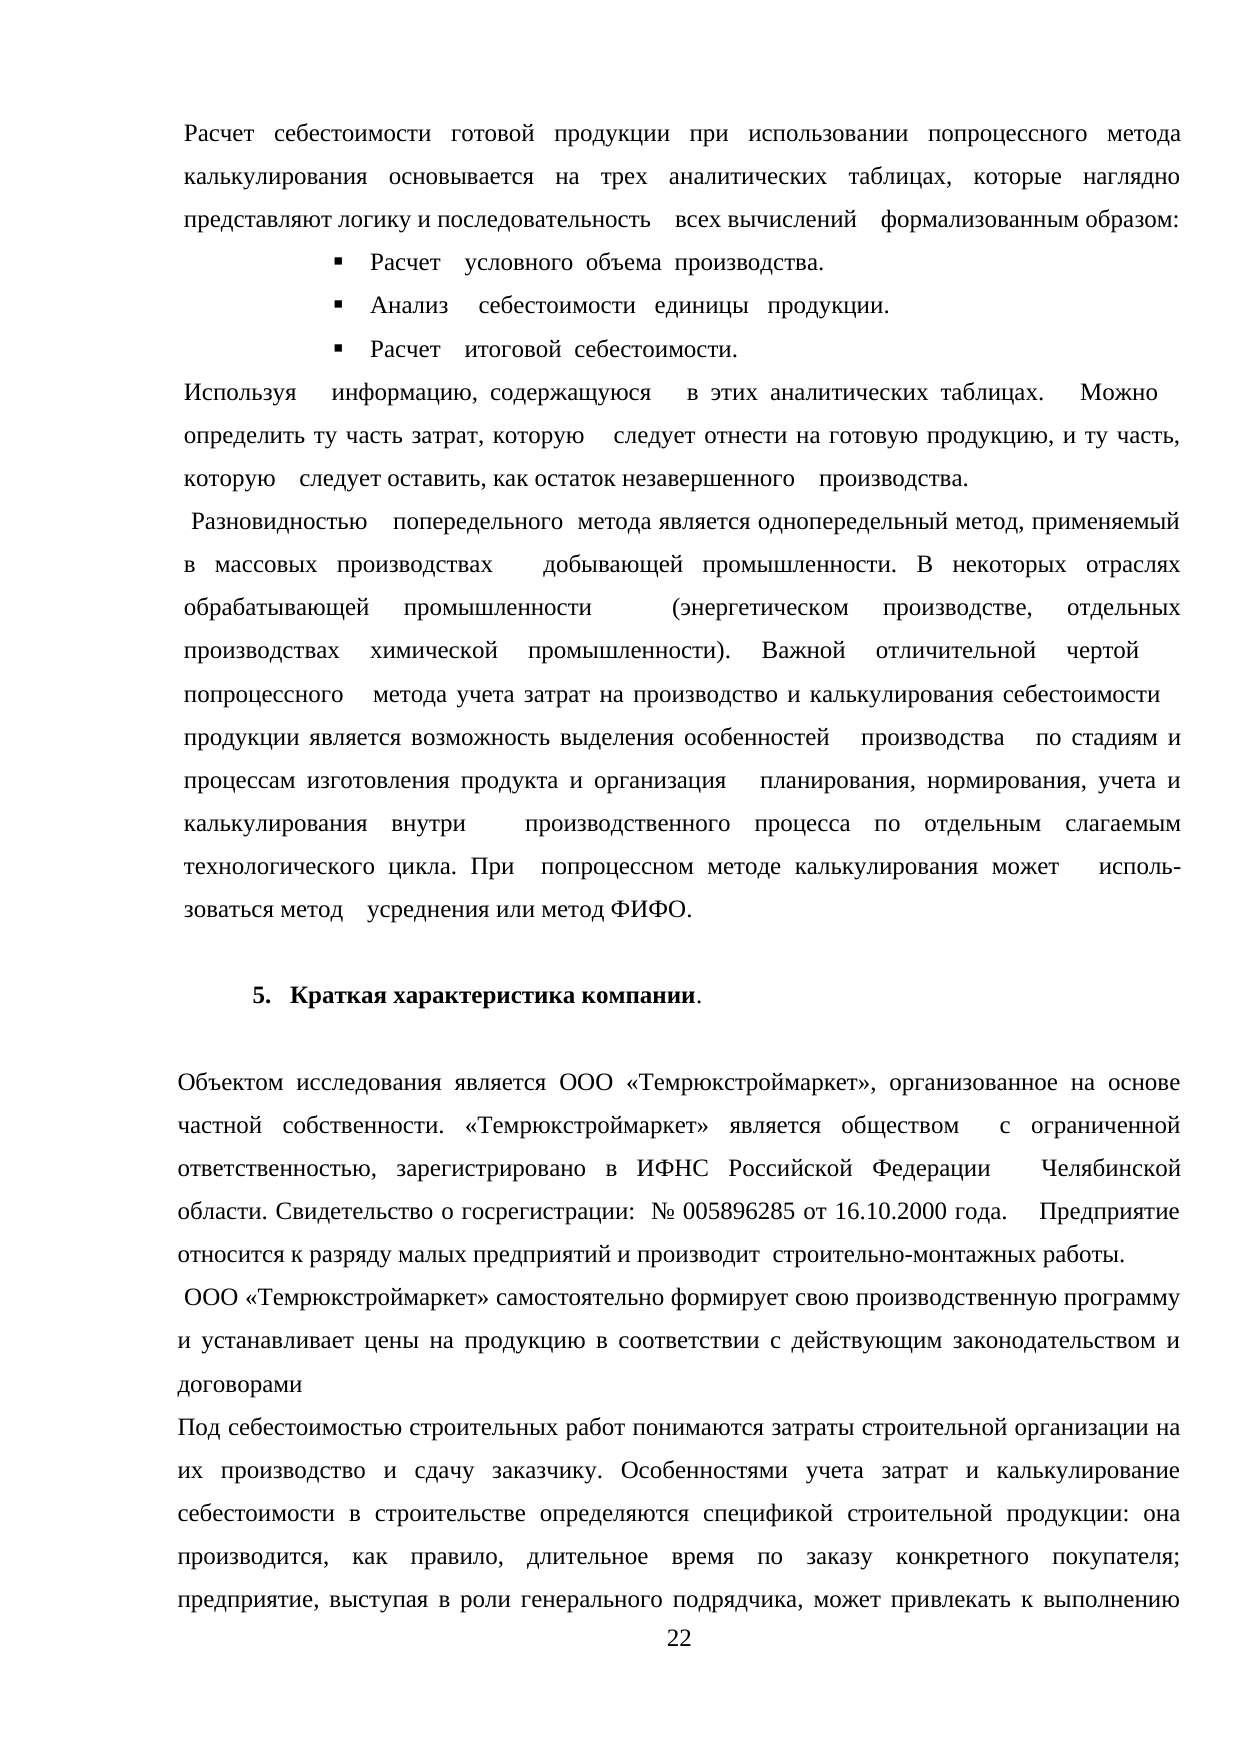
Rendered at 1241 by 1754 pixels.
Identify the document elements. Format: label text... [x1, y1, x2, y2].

list Краткая характеристика компании. [252, 981, 1181, 1009]
list Расчет e итоговой себестоимости. [332, 334, 1181, 362]
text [177, 1412, 1181, 1613]
text Используя e информацию, содержащуюся e в этих аналитических таблицах. Можно e определить ту часть затрат, которую e следует отнести на готовую продукцию, и ту часть, которую e следует оставить, как остаток незавершенного e производства. [184, 377, 1181, 492]
text Расчет себестоимости готовой продукции при использовании попроцессного метода калькулирования основывается на трех аналитических таблицах, которые наглядно представляют логику и последовательность e всех вычислений e формализованным образом: [184, 118, 1181, 233]
text Разновидностью e попередельного метода является однопередельный метод, применяемый в массовых производствах e добывающей промышленности. В некоторых отраслях обрабатывающей промышленности e (энергетическом производстве, отдельных производствах химической промышленности). Важной отличительной чертой e попроцессного e метода учета затрат на производство и калькулирования себестоимости e продукции является возможность выделения особенностей e производства e по стадиям и процессам изготовления продукта и организация e планирования, нормирования, учета и калькулирования внутри e производственного процесса по отдельным слагаемым технологического цикла. При попроцессном методе калькулирования может e использоваться метод e усреднения или метод ФИФО. [184, 506, 1181, 923]
text Объектом исследования является ООО «Темрюкстроймаркет», организованное на основе частной собственности. «Темрюкстроймаркет» является обществом с ограниченной ответственностью, зарегистрировано в ИФНС Российской Федерации e Челябинской области. Свидетельство о госрегистрации: № 005896285 от 16.10.2000 года. Предприятие относится к разряду малых предприятий и производит строительно-монтажных работы. [177, 1067, 1181, 1268]
text ООО «Темрюкстроймаркет» самостоятельно формирует свою производственную программу и устанавливает цены на продукцию в соответствии с действующим законодательством и договорами [177, 1282, 1181, 1397]
list Анализ e себестоимости единицы продукции. [332, 291, 1181, 319]
list Расчет e условного объема производства. [332, 247, 1181, 276]
